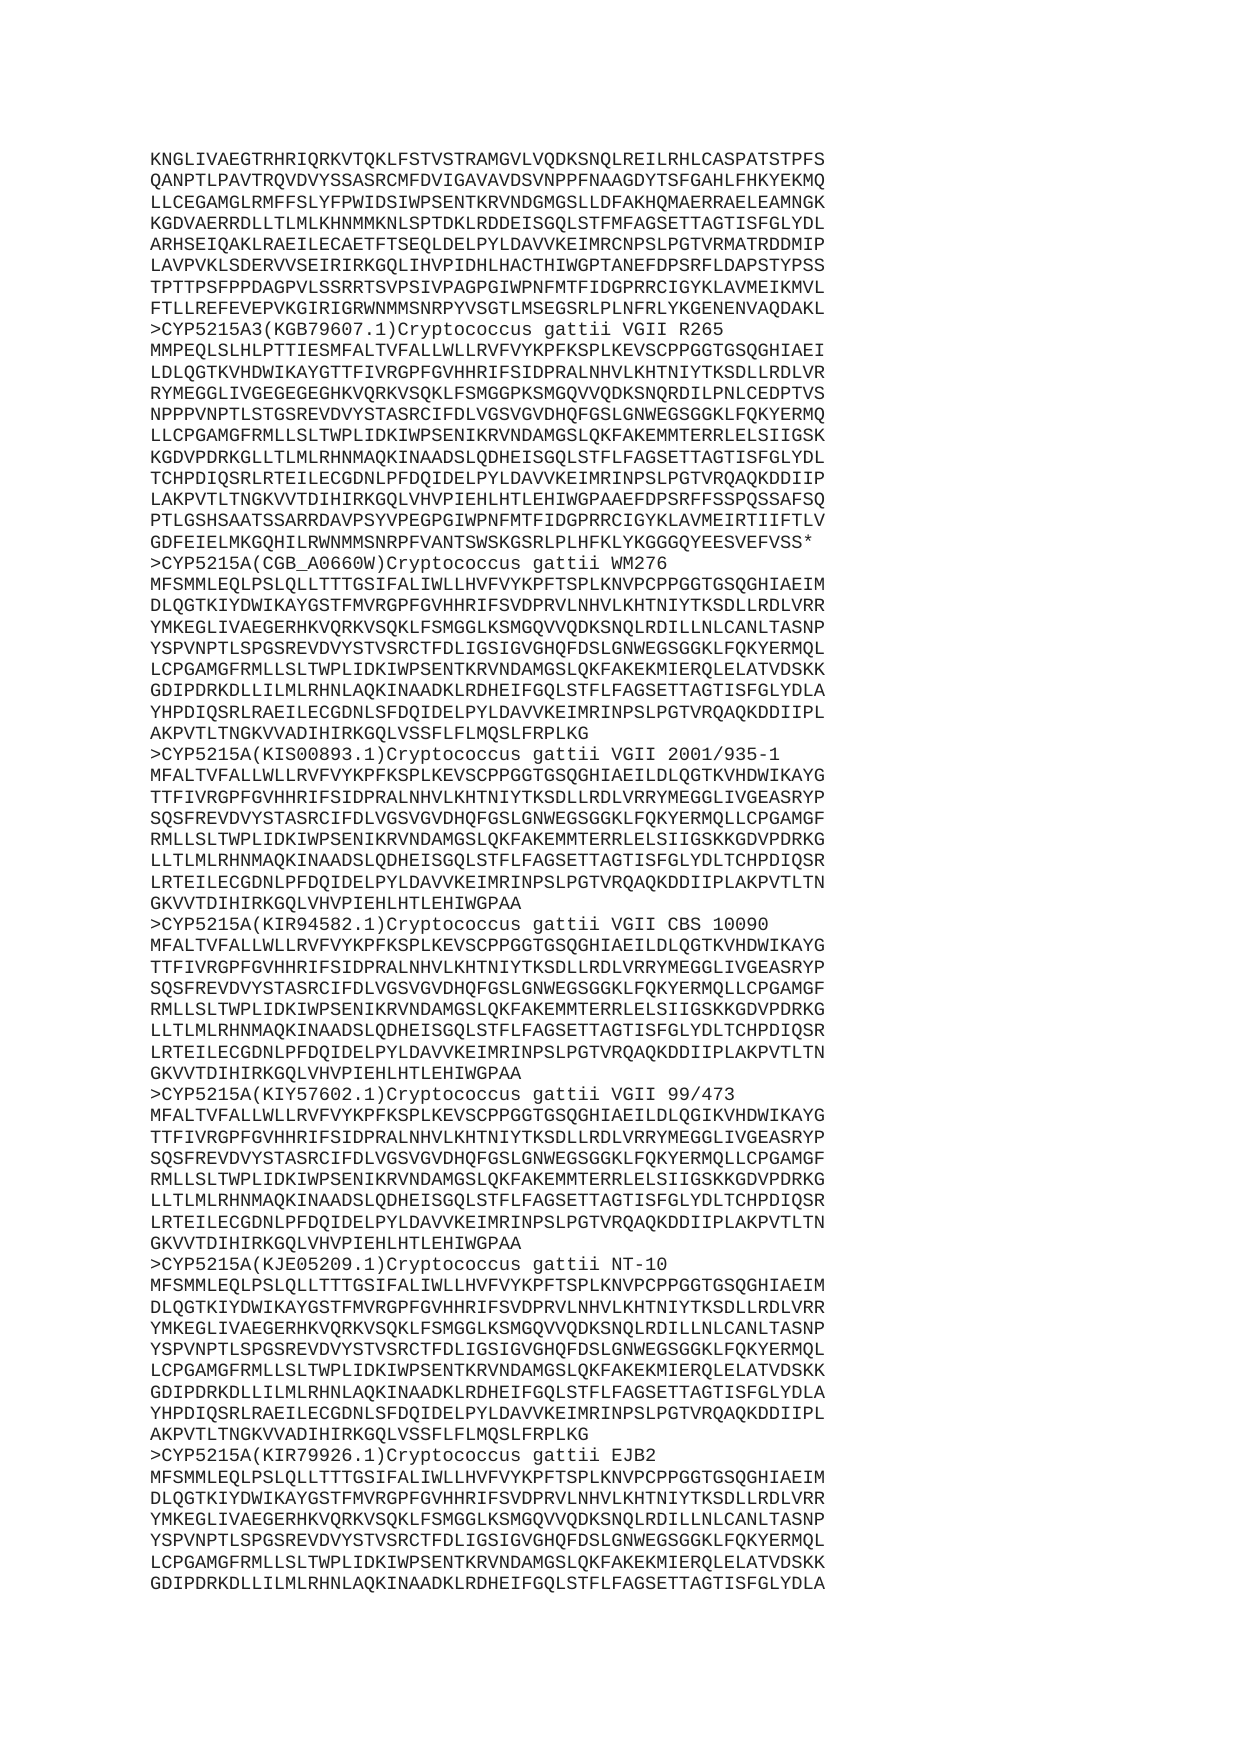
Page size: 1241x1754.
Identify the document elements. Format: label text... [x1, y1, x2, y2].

text >CYP5215A(KIR94582.1)Cryptococcus gattii VGII CBS 10090 [150, 915, 1090, 936]
text GKVVTDIHIRKGQLVHVPIEHLHTLEHIWGPAA [150, 1064, 1090, 1085]
text SQSFREVDVYSTASRCIFDLVGSVGVDHQFGSLGNWEGSGGKLFQKYERMQLLCPGAMGF [150, 979, 1090, 1000]
text YSPVNPTLSPGSREVDVYSTVSRCTFDLIGSIGVGHQFDSLGNWEGSGGKLFQKYERMQL [150, 1340, 1090, 1361]
text LCPGAMGFRMLLSLTWPLIDKIWPSENTKRVNDAMGSLQKFAKEKMIERQLELATVDSKK [150, 1361, 1090, 1382]
text >CYP5215A(KIS00893.1)Cryptococcus gattii VGII 2001/935-1 [150, 745, 1090, 766]
text QANPTLPAVTRQVDVYSSASRCMFDVIGAVAVDSVNPPFNAAGDYTSFGAHLFHKYEKMQ [150, 171, 1090, 192]
text LLTLMLRHNMAQKINAADSLQDHEISGQLSTFLFAGSETTAGTISFGLYDLTCHPDIQSR [150, 1191, 1090, 1212]
text YMKEGLIVAEGERHKVQRKVSQKLFSMGGLKSMGQVVQDKSNQLRDILLNLCANLTASNP [150, 617, 1090, 639]
text MFSMMLEQLPSLQLLTTTGSIFALIWLLHVFVYKPFTSPLKNVPCPPGGTGSQGHIAEIM [150, 575, 1090, 596]
text GDIPDRKDLLILMLRHNLAQKINAADKLRDHEIFGQLSTFLFAGSETTAGTISFGLYDLA [150, 1574, 1090, 1595]
text MMPEQLSLHLPTTIESMFALTVFALLWLLRVFVYKPFKSPLKEVSCPPGGTGSQGHIAEI [150, 341, 1090, 362]
text YMKEGLIVAEGERHKVQRKVSQKLFSMGGLKSMGQVVQDKSNQLRDILLNLCANLTASNP [150, 1319, 1090, 1340]
text >CYP5215A(KIY57602.1)Cryptococcus gattii VGII 99/473 [150, 1085, 1090, 1106]
text GDFEIELMKGQHILRWNMMSNRPFVANTSWSKGSRLPLHFKLYKGGGQYEESVEFVSS* [150, 532, 1090, 554]
text LRTEILECGDNLPFDQIDELPYLDAVVKEIMRINPSLPGTVRQAQKDDIIPLAKPVTLTN [150, 1212, 1090, 1234]
text LLTLMLRHNMAQKINAADSLQDHEISGQLSTFLFAGSETTAGTISFGLYDLTCHPDIQSR [150, 851, 1090, 872]
text LLCEGAMGLRMFFSLYFPWIDSIWPSENTKRVNDGMGSLLDFAKHQMAERRAELEAMNGK [150, 192, 1090, 214]
text KNGLIVAEGTRHRIQRKVTQKLFSTVSTRAMGVLVQDKSNQLREILRHLCASPATSTPFS [150, 150, 1090, 171]
text MFSMMLEQLPSLQLLTTTGSIFALIWLLHVFVYKPFTSPLKNVPCPPGGTGSQGHIAEIM [150, 1467, 1090, 1489]
text MFALTVFALLWLLRVFVYKPFKSPLKEVSCPPGGTGSQGHIAEILDLQGTKVHDWIKAYG [150, 766, 1090, 787]
text YMKEGLIVAEGERHKVQRKVSQKLFSMGGLKSMGQVVQDKSNQLRDILLNLCANLTASNP [150, 1510, 1090, 1531]
text LLCPGAMGFRMLLSLTWPLIDKIWPSENIKRVNDAMGSLQKFAKEMMTERRLELSIIGSK [150, 426, 1090, 447]
text SQSFREVDVYSTASRCIFDLVGSVGVDHQFGSLGNWEGSGGKLFQKYERMQLLCPGAMGF [150, 1149, 1090, 1170]
text SQSFREVDVYSTASRCIFDLVGSVGVDHQFGSLGNWEGSGGKLFQKYERMQLLCPGAMGF [150, 809, 1090, 830]
text LRTEILECGDNLPFDQIDELPYLDAVVKEIMRINPSLPGTVRQAQKDDIIPLAKPVTLTN [150, 1042, 1090, 1064]
text GKVVTDIHIRKGQLVHVPIEHLHTLEHIWGPAA [150, 1234, 1090, 1255]
text >CYP5215A(KJE05209.1)Cryptococcus gattii NT-10 [150, 1255, 1090, 1276]
text YSPVNPTLSPGSREVDVYSTVSRCTFDLIGSIGVGHQFDSLGNWEGSGGKLFQKYERMQL [150, 639, 1090, 660]
text TTFIVRGPFGVHHRIFSIDPRALNHVLKHTNIYTKSDLLRDLVRRYMEGGLIVGEASRYP [150, 1127, 1090, 1149]
text >CYP5215A(CGB_A0660W)Cryptococcus gattii WM276 [150, 554, 1090, 575]
text YHPDIQSRLRAEILECGDNLSFDQIDELPYLDAVVKEIMRINPSLPGTVRQAQKDDIIPL [150, 702, 1090, 724]
text LRTEILECGDNLPFDQIDELPYLDAVVKEIMRINPSLPGTVRQAQKDDIIPLAKPVTLTN [150, 872, 1090, 894]
text RYMEGGLIVGEGEGEGHKVQRKVSQKLFSMGGPKSMGQVVQDKSNQRDILPNLCEDPTVS [150, 384, 1090, 405]
text FTLLREFEVEPVKGIRIGRWNMMSNRPYVSGTLMSEGSRLPLNFRLYKGENENVAQDAKL [150, 299, 1090, 320]
text KGDVAERRDLLTLMLKHNMMKNLSPTDKLRDDEISGQLSTFMFAGSETTAGTISFGLYDL [150, 214, 1090, 235]
text MFALTVFALLWLLRVFVYKPFKSPLKEVSCPPGGTGSQGHIAEILDLQGIKVHDWIKAYG [150, 1106, 1090, 1127]
text YSPVNPTLSPGSREVDVYSTVSRCTFDLIGSIGVGHQFDSLGNWEGSGGKLFQKYERMQL [150, 1531, 1090, 1552]
text LCPGAMGFRMLLSLTWPLIDKIWPSENTKRVNDAMGSLQKFAKEKMIERQLELATVDSKK [150, 1552, 1090, 1574]
text MFALTVFALLWLLRVFVYKPFKSPLKEVSCPPGGTGSQGHIAEILDLQGTKVHDWIKAYG [150, 936, 1090, 957]
text LAKPVTLTNGKVVTDIHIRKGQLVHVPIEHLHTLEHIWGPAAEFDPSRFFSSPQSSAFSQ [150, 490, 1090, 511]
text GKVVTDIHIRKGQLVHVPIEHLHTLEHIWGPAA [150, 894, 1090, 915]
text NPPPVNPTLSTGSREVDVYSTASRCIFDLVGSVGVDHQFGSLGNWEGSGGKLFQKYERMQ [150, 405, 1090, 426]
text DLQGTKIYDWIKAYGSTFMVRGPFGVHHRIFSVDPRVLNHVLKHTNIYTKSDLLRDLVRR [150, 1297, 1090, 1319]
text TTFIVRGPFGVHHRIFSIDPRALNHVLKHTNIYTKSDLLRDLVRRYMEGGLIVGEASRYP [150, 787, 1090, 809]
text TCHPDIQSRLRTEILECGDNLPFDQIDELPYLDAVVKEIMRINPSLPGTVRQAQKDDIIP [150, 469, 1090, 490]
text DLQGTKIYDWIKAYGSTFMVRGPFGVHHRIFSVDPRVLNHVLKHTNIYTKSDLLRDLVRR [150, 596, 1090, 617]
text GDIPDRKDLLILMLRHNLAQKINAADKLRDHEIFGQLSTFLFAGSETTAGTISFGLYDLA [150, 681, 1090, 702]
text PTLGSHSAATSSARRDAVPSYVPEGPGIWPNFMTFIDGPRRCIGYKLAVMEIRTIIFTLV [150, 511, 1090, 532]
text LDLQGTKVHDWIKAYGTTFIVRGPFGVHHRIFSIDPRALNHVLKHTNIYTKSDLLRDLVR [150, 362, 1090, 384]
text RMLLSLTWPLIDKIWPSENIKRVNDAMGSLQKFAKEMMTERRLELSIIGSKKGDVPDRKG [150, 1000, 1090, 1021]
text DLQGTKIYDWIKAYGSTFMVRGPFGVHHRIFSVDPRVLNHVLKHTNIYTKSDLLRDLVRR [150, 1489, 1090, 1510]
text MFSMMLEQLPSLQLLTTTGSIFALIWLLHVFVYKPFTSPLKNVPCPPGGTGSQGHIAEIM [150, 1276, 1090, 1297]
text TTFIVRGPFGVHHRIFSIDPRALNHVLKHTNIYTKSDLLRDLVRRYMEGGLIVGEASRYP [150, 957, 1090, 979]
text ARHSEIQAKLRAEILECAETFTSEQLDELPYLDAVVKEIMRCNPSLPGTVRMATRDDMIP [150, 235, 1090, 256]
text GDIPDRKDLLILMLRHNLAQKINAADKLRDHEIFGQLSTFLFAGSETTAGTISFGLYDLA [150, 1382, 1090, 1404]
text RMLLSLTWPLIDKIWPSENIKRVNDAMGSLQKFAKEMMTERRLELSIIGSKKGDVPDRKG [150, 830, 1090, 851]
text LCPGAMGFRMLLSLTWPLIDKIWPSENTKRVNDAMGSLQKFAKEKMIERQLELATVDSKK [150, 660, 1090, 681]
text LLTLMLRHNMAQKINAADSLQDHEISGQLSTFLFAGSETTAGTISFGLYDLTCHPDIQSR [150, 1021, 1090, 1042]
text AKPVTLTNGKVVADIHIRKGQLVSSFLFLMQSLFRPLKG [150, 1425, 1090, 1446]
text AKPVTLTNGKVVADIHIRKGQLVSSFLFLMQSLFRPLKG [150, 724, 1090, 745]
text >CYP5215A3(KGB79607.1)Cryptococcus gattii VGII R265 [150, 320, 1090, 341]
text YHPDIQSRLRAEILECGDNLSFDQIDELPYLDAVVKEIMRINPSLPGTVRQAQKDDIIPL [150, 1404, 1090, 1425]
text >CYP5215A(KIR79926.1)Cryptococcus gattii EJB2 [150, 1446, 1090, 1467]
text LAVPVKLSDERVVSEIRIRKGQLIHVPIDHLHACTHIWGPTANEFDPSRFLDAPSTYPSS [150, 256, 1090, 277]
text RMLLSLTWPLIDKIWPSENIKRVNDAMGSLQKFAKEMMTERRLELSIIGSKKGDVPDRKG [150, 1170, 1090, 1191]
text KGDVPDRKGLLTLMLRHNMAQKINAADSLQDHEISGQLSTFLFAGSETTAGTISFGLYDL [150, 447, 1090, 469]
text TPTTPSFPPDAGPVLSSRRTSVPSIVPAGPGIWPNFMTFIDGPRRCIGYKLAVMEIKMVL [150, 277, 1090, 299]
